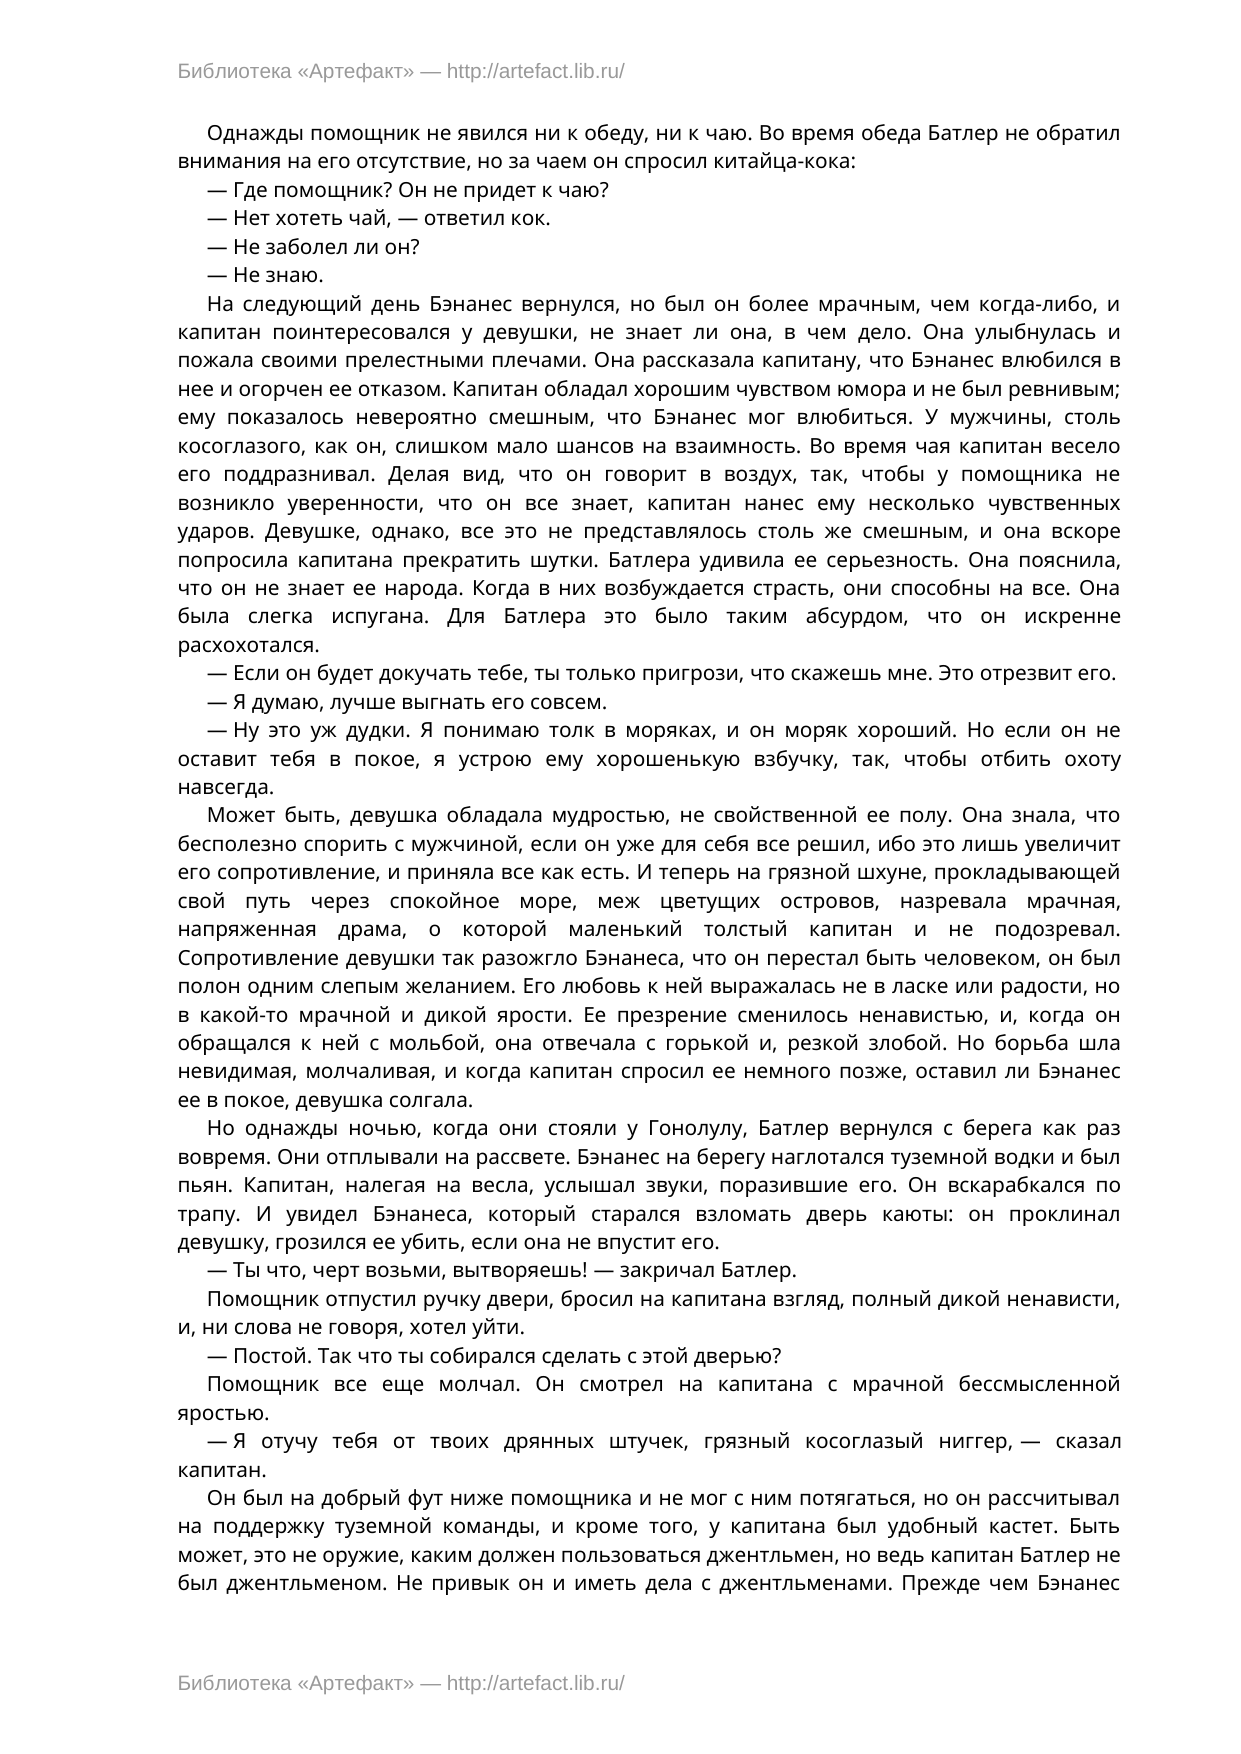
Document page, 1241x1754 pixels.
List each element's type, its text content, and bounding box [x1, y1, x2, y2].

text Однажды помощник не явился ни к обеду, ни к чаю. Во время обеда Батлер не обратил внимания на его отсутствие, но за чаем он спросил китайца-кока: [177, 118, 1122, 175]
text Но однажды ночью, когда они стояли у Гонолулу, Батлер вернулся с берега как раз вовремя. Они отплывали на рассвете. Бэнанес на берегу наглотался туземной водки и был пьян. Капитан, налегая на весла, услышал звуки, поразившие его. Он вскарабкался по трапу. И увидел Бэнанеса, который старался взломать дверь каюты: он проклинал девушку, грозился ее убить, если она не впустит его. [177, 1113, 1122, 1256]
text — Я думаю, лучше выгнать его совсем. [177, 687, 1122, 715]
text — Ну это уж дудки. Я понимаю толк в моряках, и он моряк хороший. Но если он не оставит тебя в покое, я устрою ему хорошенькую взбучку, так, чтобы отбить охоту навсегда. [177, 715, 1122, 801]
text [177, 1483, 1122, 1597]
text — Ты что, черт возьми, вытворяешь! — закричал Батлер. [177, 1256, 1122, 1284]
text — Не знаю. [177, 260, 1122, 289]
text — Я отучу тебя от твоих дрянных штучек, грязный косоглазый ниггер, — сказал капитан. [177, 1426, 1122, 1483]
text — Где помощник? Он не придет к чаю? [177, 175, 1122, 203]
text — Нет хотеть чай, — ответил кок. [177, 203, 1122, 232]
text — Не заболел ли он? [177, 232, 1122, 260]
text Может быть, девушка обладала мудростью, не свойственной ее полу. Она знала, что бесполезно спорить с мужчиной, если он уже для себя все решил, ибо это лишь увеличит его сопротивление, и приняла все как есть. И теперь на грязной шхуне, прокладывающей свой путь через спокойное море, меж цветущих островов, назревала мрачная, напряженная драма, о которой маленький толстый капитан и не подозревал. Сопротивление девушки так разожгло Бэнанеса, что он перестал быть человеком, он был полон одним слепым желанием. Его любовь к ней выражалась не в ласке или радости, но в какой-то мрачной и дикой ярости. Ее презрение сменилось ненавистью, и, когда он обращался к ней с мольбой, она отвечала с горькой и, резкой злобой. Но борьба шла невидимая, молчаливая, и когда капитан спросил ее немного позже, оставил ли Бэнанес ее в покое, девушка солгала. [177, 801, 1122, 1113]
text Помощник отпустил ручку двери, бросил на капитана взгляд, полный дикой ненависти, и, ни слова не говоря, хотел уйти. [177, 1284, 1122, 1341]
text На следующий день Бэнанес вернулся, но был он более мрачным, чем когда-либо, и капитан поинтересовался у девушки, не знает ли она, в чем дело. Она улыбнулась и пожала своими прелестными плечами. Она рассказала капитану, что Бэнанес влюбился в нее и огорчен ее отказом. Капитан обладал хорошим чувством юмора и не был ревнивым; ему показалось невероятно смешным, что Бэнанес мог влюбиться. У мужчины, столь косоглазого, как он, слишком мало шансов на взаимность. Во время чая капитан весело его поддразнивал. Делая вид, что он говорит в воздух, так, чтобы у помощника не возникло уверенности, что он все знает, капитан нанес ему несколько чувственных ударов. Девушке, однако, все это не представлялось столь же смешным, и она вскоре попросила капитана прекратить шутки. Батлера удивила ее серьезность. Она пояснила, что он не знает ее народа. Когда в них возбуждается страсть, они способны на все. Она была слегка испугана. Для Батлера это было таким абсурдом, что он искренне расхохотался. [177, 289, 1122, 658]
text Помощник все еще молчал. Он смотрел на капитана с мрачной бессмысленной яростью. [177, 1369, 1122, 1426]
text — Постой. Так что ты собирался сделать с этой дверью? [177, 1341, 1122, 1369]
text — Если он будет докучать тебе, ты только пригрози, что скажешь мне. Это отрезвит его. [177, 658, 1122, 687]
